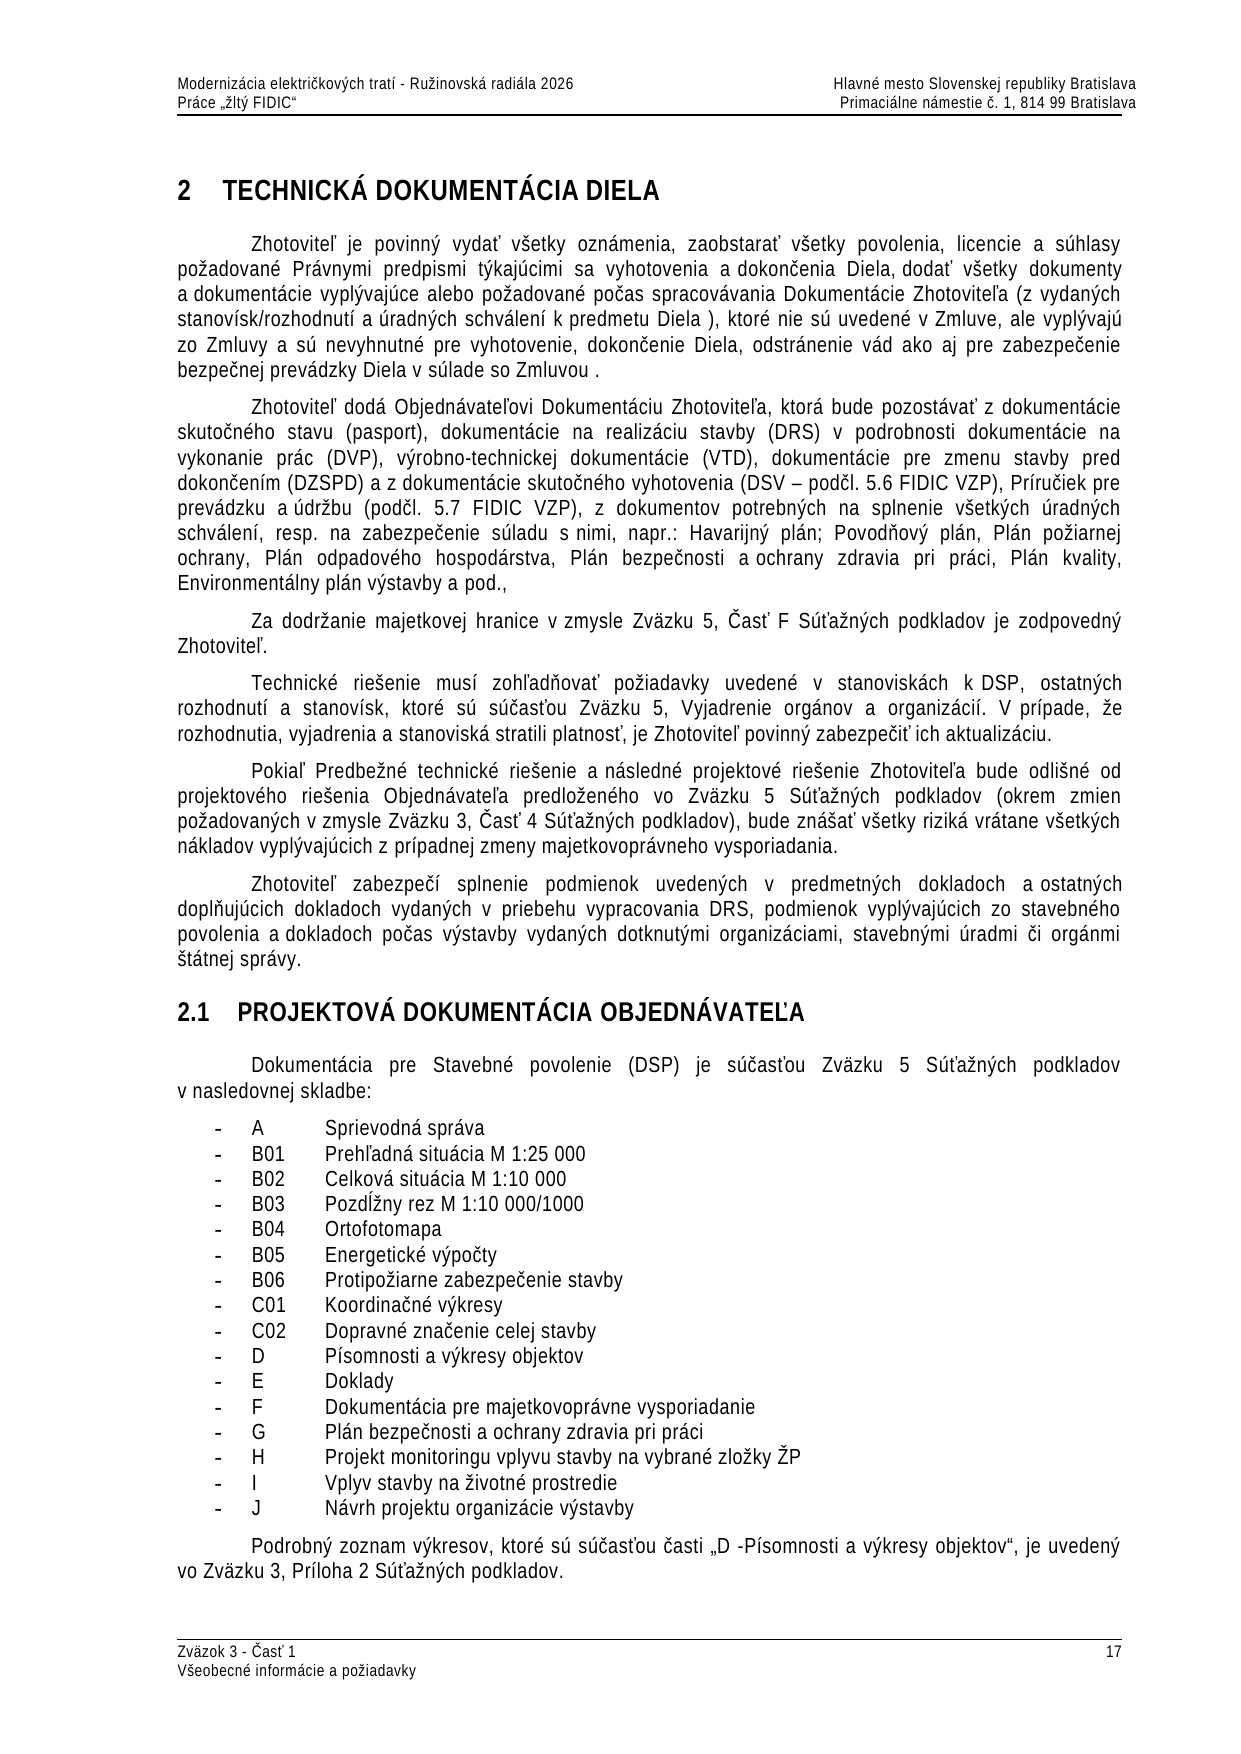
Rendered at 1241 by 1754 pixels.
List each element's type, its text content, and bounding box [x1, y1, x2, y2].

list J Návrh projektu organizácie výstavby [214, 1495, 1122, 1520]
list D Písomnosti a výkresy objektov [214, 1343, 1122, 1368]
list C02 Dopravné značenie celej stavby [214, 1318, 1122, 1343]
text Dokumentácia pre Stavebné povolenie (DSP) je súčasťou Zväzku 5 Súťažných podkladov v nasledovnej skladbe: [177, 1052, 1122, 1103]
subtitle Projektová Dokumentácia Objednávateľa [177, 996, 1122, 1027]
list C01 Koordinačné výkresy [214, 1292, 1122, 1318]
list B06 Protipožiarne zabezpečenie stavby [214, 1267, 1122, 1292]
list B04 Ortofotomapa [214, 1216, 1122, 1242]
text Pokiaľ Predbežné technické riešenie a následné projektové riešenie Zhotoviteľa bude odlišné od projektového riešenia Objednávateľa predloženého vo Zväzku 5 Súťažných podkladov (okrem zmien požadovaných v zmysle Zväzku 3, Časť 4 Súťažných podkladov), bude znášať všetky riziká vrátane všetkých nákladov vyplývajúcich z prípadnej zmeny majetkovoprávneho vysporiadania. [177, 758, 1122, 858]
list B01 Prehľadná situácia M 1:25 000 [214, 1140, 1122, 1166]
list B02 Celková situácia M 1:10 000 [214, 1166, 1122, 1191]
list A Sprievodná správa [214, 1115, 1122, 1140]
list B05 Energetické výpočty [214, 1242, 1122, 1267]
subtitle TECHNICKÁ DOKUMENTÁCIA DIELA [177, 173, 1122, 206]
text Zhotoviteľ dodá Objednávateľovi Dokumentáciu Zhotoviteľa, ktorá bude pozostávať z dokumentácie skutočného stavu (pasport), dokumentácie na realizáciu stavby (DRS) v podrobnosti dokumentácie na vykonanie prác (DVP), výrobno-technickej dokumentácie (VTD), dokumentácie pre zmenu stavby pred dokončením (DZSPD) a z dokumentácie skutočného vyhotovenia (DSV – podčl. 5.6 FIDIC VZP), Príručiek pre prevádzku a údržbu (podčl. 5.7 FIDIC VZP), z dokumentov potrebných na splnenie všetkých úradných schválení, resp. na zabezpečenie súladu s nimi, napr.: Havarijný plán; Povodňový plán, Plán požiarnej ochrany, Plán odpadového hospodárstva, Plán bezpečnosti a ochrany zdravia pri práci, Plán kvality, Environmentálny plán výstavby a pod., [177, 394, 1122, 595]
text Zhotoviteľ je povinný vydať všetky oznámenia, zaobstarať všetky povolenia, licencie a súhlasy požadované Právnymi predpismi týkajúcimi sa vyhotovenia a dokončenia Diela, dodať všetky dokumenty a dokumentácie vyplývajúce alebo požadované počas spracovávania Dokumentácie Zhotoviteľa (z vydaných stanovísk/rozhodnutí a úradných schválení k predmetu Diela ), ktoré nie sú uvedené v Zmluve, ale vyplývajú zo Zmluvy a sú nevyhnutné pre vyhotovenie, dokončenie Diela, odstránenie vád ako aj pre zabezpečenie bezpečnej prevádzky Diela v súlade so Zmluvou . [177, 231, 1122, 382]
text Za dodržanie majetkovej hranice v zmysle Zväzku 5, Časť F Súťažných podkladov je zodpovedný Zhotoviteľ. [177, 607, 1122, 658]
text Podrobný zoznam výkresov, ktoré sú súčasťou časti „D -Písomnosti a výkresy objektov“, je uvedený vo Zväzku 3, Príloha 2 Súťažných podkladov. [177, 1533, 1122, 1583]
list I Vplyv stavby na životné prostredie [214, 1469, 1122, 1495]
list B03 Pozdĺžny rez M 1:10 000/1000 [214, 1191, 1122, 1216]
list F Dokumentácia pre majetkovoprávne vysporiadanie [214, 1393, 1122, 1419]
list H Projekt monitoringu vplyvu stavby na vybrané zložky ŽP [214, 1444, 1122, 1469]
text Zhotoviteľ zabezpečí splnenie podmienok uvedených v predmetných dokladoch a ostatných doplňujúcich dokladoch vydaných v priebehu vypracovania DRS, podmienok vyplývajúcich zo stavebného povolenia a dokladoch počas výstavby vydaných dotknutými organizáciami, stavebnými úradmi či orgánmi štátnej správy. [177, 871, 1122, 971]
list G Plán bezpečnosti a ochrany zdravia pri práci [214, 1419, 1122, 1444]
text Technické riešenie musí zohľadňovať požiadavky uvedené v stanoviskách k DSP, ostatných rozhodnutí a stanovísk, ktoré sú súčasťou Zväzku 5, Vyjadrenie orgánov a organizácií. V prípade, že rozhodnutia, vyjadrenia a stanoviská stratili platnosť, je Zhotoviteľ povinný zabezpečiť ich aktualizáciu. [177, 670, 1122, 746]
list E Doklady [214, 1368, 1122, 1393]
